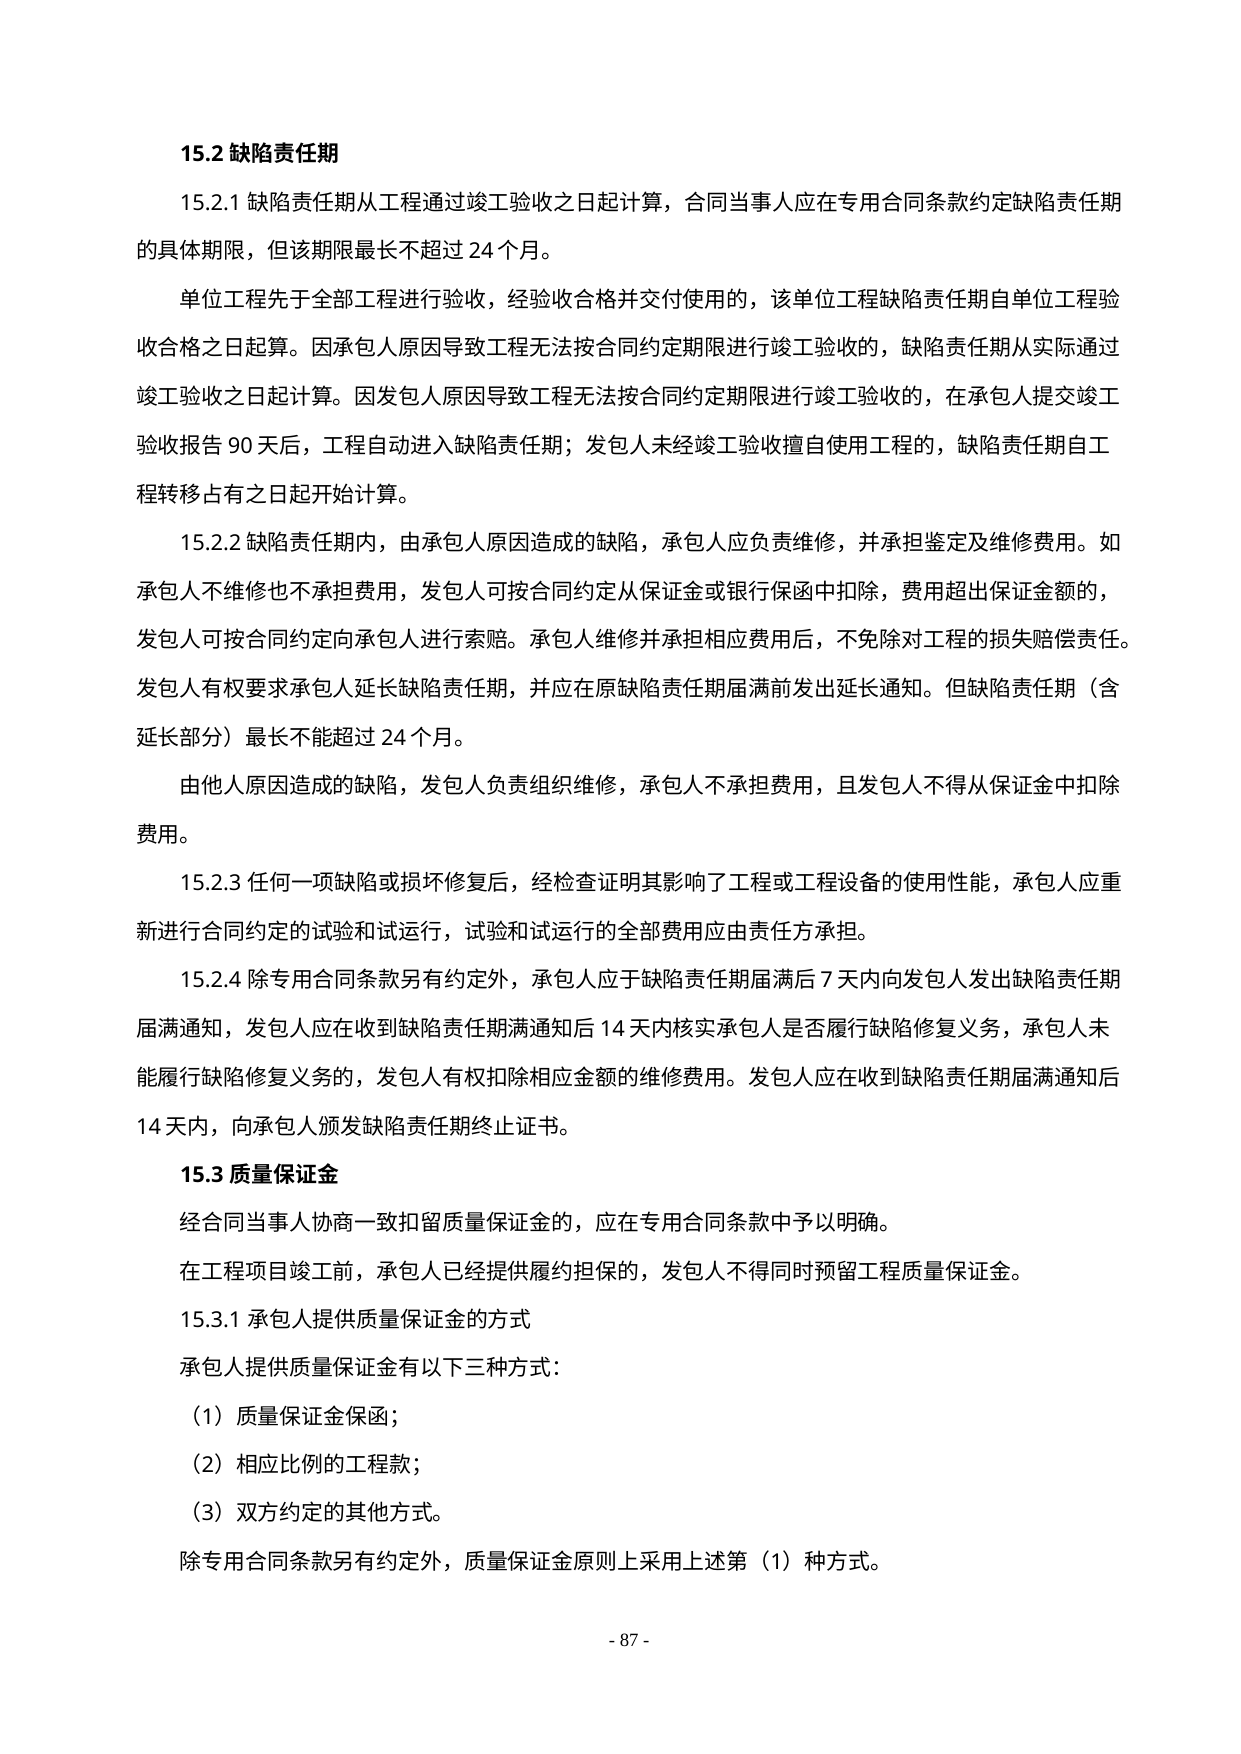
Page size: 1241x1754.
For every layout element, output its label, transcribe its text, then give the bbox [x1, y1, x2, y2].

text 15.2.3 任何一项缺陷或损坏修复后，经检查证明其影响了工程或工程设备的使用性能，承包人应重新进行合同约定的试验和试运行，试验和试运行的全部费用应由责任方承担。 [136, 865, 1122, 946]
subtitle 15.2 缺陷责任期 [136, 136, 1122, 168]
text （1）质量保证金保函； [136, 1398, 1122, 1431]
text 除专用合同条款另有约定外，质量保证金原则上采用上述第（1）种方式。 [136, 1543, 1122, 1576]
text 在工程项目竣工前，承包人已经提供履约担保的，发包人不得同时预留工程质量保证金。 [136, 1253, 1122, 1286]
text 由他人原因造成的缺陷，发包人负责组织维修，承包人不承担费用，且发包人不得从保证金中扣除费用。 [136, 768, 1122, 849]
text 经合同当事人协商一致扣留质量保证金的，应在专用合同条款中予以明确。 [136, 1205, 1122, 1237]
text （3）双方约定的其他方式。 [136, 1495, 1122, 1527]
text 15.3.1 承包人提供质量保证金的方式 [136, 1302, 1122, 1334]
text 15.2.1 缺陷责任期从工程通过竣工验收之日起计算，合同当事人应在专用合同条款约定缺陷责任期的具体期限，但该期限最长不超过24个月。 [136, 184, 1122, 265]
text 15.2.2缺陷责任期内，由承包人原因造成的缺陷，承包人应负责维修，并承担鉴定及维修费用。如承包人不维修也不承担费用，发包人可按合同约定从保证金或银行保函中扣除，费用超出保证金额的，发包人可按合同约定向承包人进行索赔。承包人维修并承担相应费用后，不免除对工程的损失赔偿责任。发包人有权要求承包人延长缺陷责任期，并应在原缺陷责任期届满前发出延长通知。但缺陷责任期（含延长部分）最长不能超过24个月。 [136, 524, 1122, 752]
text 承包人提供质量保证金有以下三种方式： [136, 1350, 1122, 1382]
text （2）相应比例的工程款； [136, 1447, 1122, 1479]
text 15.2.4 除专用合同条款另有约定外，承包人应于缺陷责任期届满后7天内向发包人发出缺陷责任期届满通知，发包人应在收到缺陷责任期满通知后14天内核实承包人是否履行缺陷修复义务，承包人未能履行缺陷修复义务的，发包人有权扣除相应金额的维修费用。发包人应在收到缺陷责任期届满通知后14天内，向承包人颁发缺陷责任期终止证书。 [136, 962, 1122, 1141]
text 单位工程先于全部工程进行验收，经验收合格并交付使用的，该单位工程缺陷责任期自单位工程验收合格之日起算。因承包人原因导致工程无法按合同约定期限进行竣工验收的，缺陷责任期从实际通过竣工验收之日起计算。因发包人原因导致工程无法按合同约定期限进行竣工验收的，在承包人提交竣工验收报告90天后，工程自动进入缺陷责任期；发包人未经竣工验收擅自使用工程的，缺陷责任期自工程转移占有之日起开始计算。 [136, 281, 1122, 509]
subtitle 15.3 质量保证金 [136, 1157, 1122, 1189]
